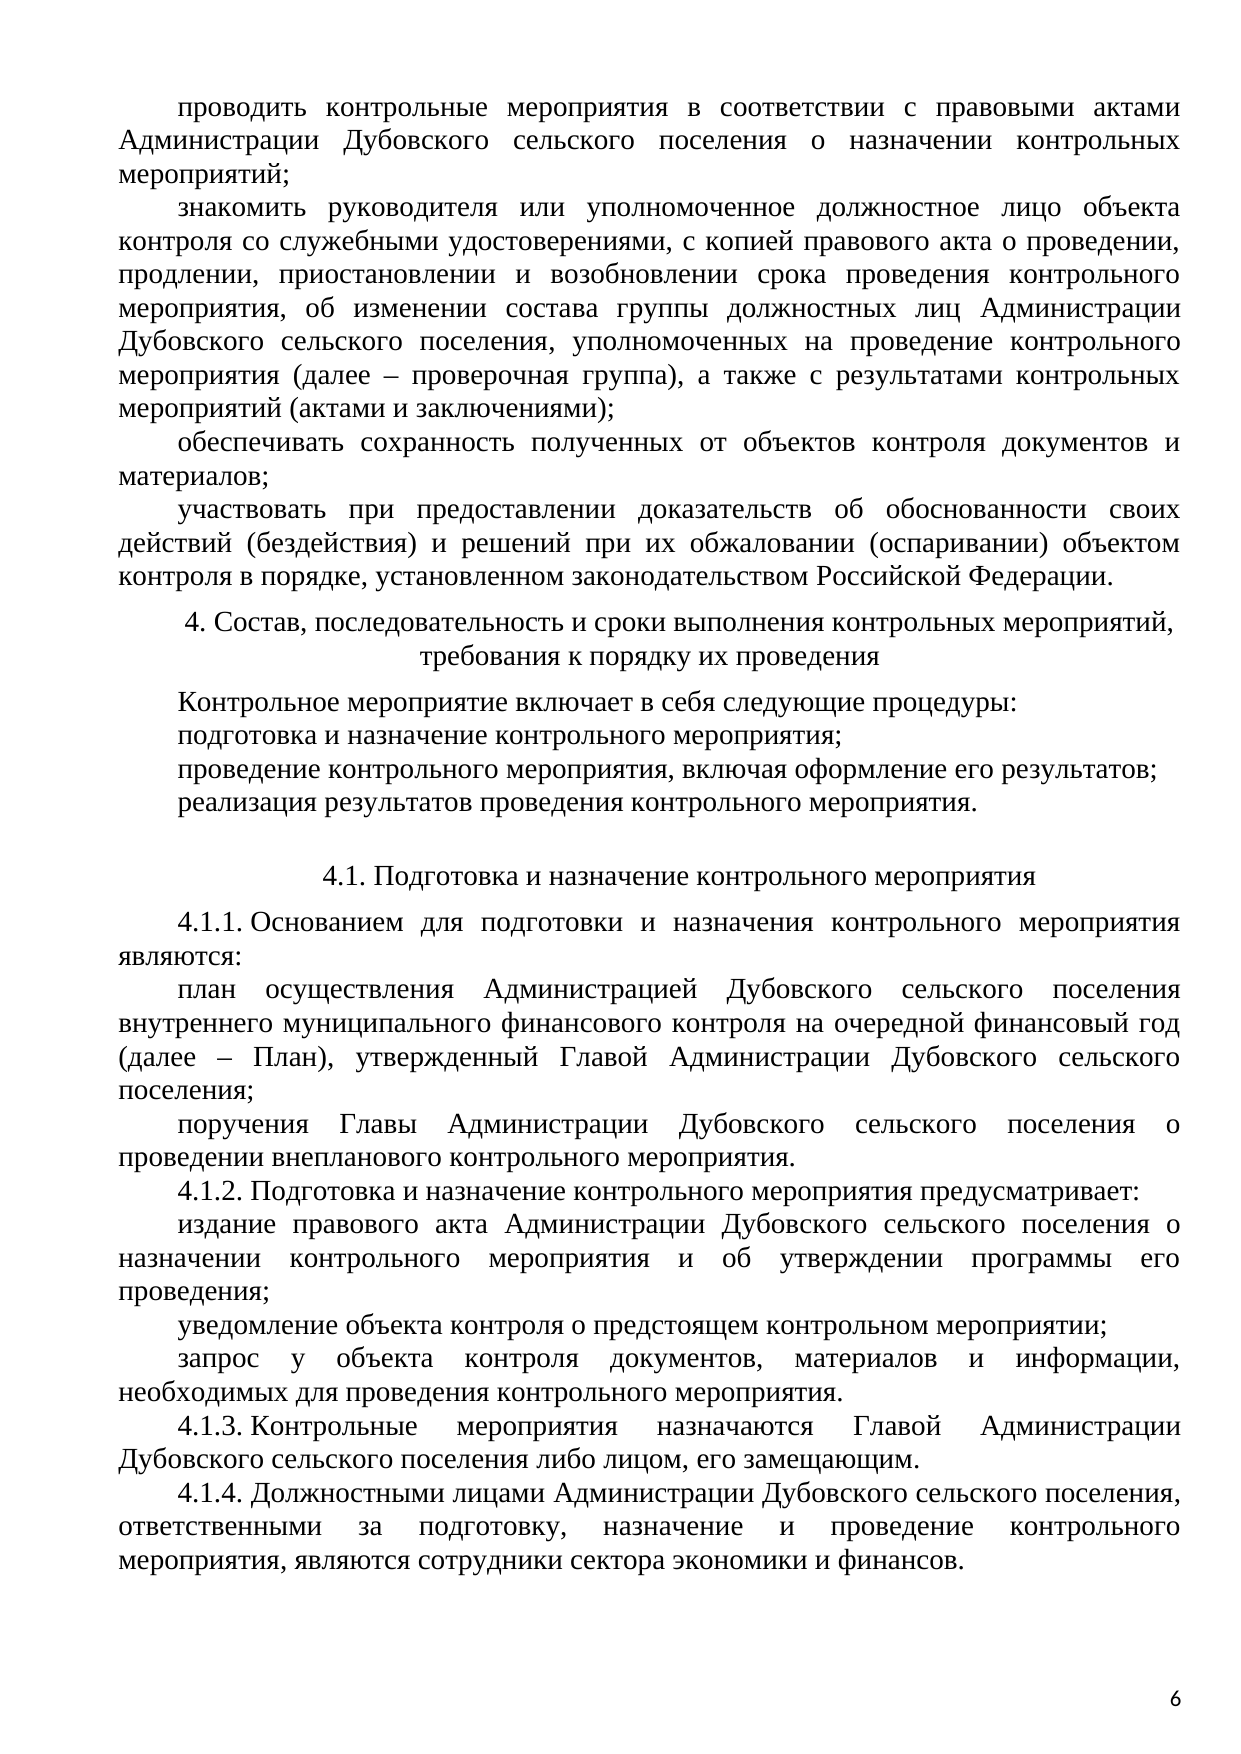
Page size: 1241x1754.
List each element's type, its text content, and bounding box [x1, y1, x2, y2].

text поручения Главы Администрации Дубовского сельского поселения о проведении внепланового контрольного мероприятия. [118, 1106, 1181, 1173]
text Контрольное мероприятие включает в себя следующие процедуры: [118, 684, 1181, 717]
text издание правового акта Администрации Дубовского сельского поселения о назначении контрольного мероприятия и об утверждении программы его проведения; [118, 1206, 1181, 1307]
text запрос у объекта контроля документов, материалов и информации, необходимых для проведения контрольного мероприятия. [118, 1341, 1181, 1408]
text подготовка и назначение контрольного мероприятия; [118, 717, 1181, 751]
text 4.1. Подготовка и назначение контрольного мероприятия [118, 858, 1181, 892]
text уведомление объекта контроля о предстоящем контрольном мероприятии; [118, 1307, 1181, 1341]
text 4.1.4. Должностными лицами Администрации Дубовского сельского поселения, ответственными за подготовку, назначение и проведение контрольного мероприятия, являются сотрудники сектора экономики и финансов. [118, 1475, 1181, 1575]
text проводить контрольные мероприятия в соответствии с правовыми актами Администрации Дубовского сельского поселения о назначении контрольных мероприятий; [118, 89, 1181, 189]
text участвовать при предоставлении доказательств об обоснованности своих действий (бездействия) и решений при их обжаловании (оспаривании) объектом контроля в порядке, установленном законодательством Российской Федерации. [118, 491, 1181, 592]
text проведение контрольного мероприятия, включая оформление его результатов; [118, 751, 1181, 784]
text обеспечивать сохранность полученных от объектов контроля документов и материалов; [118, 424, 1181, 491]
text 4.1.3. Контрольные мероприятия назначаются Главой Администрации Дубовского сельского поселения либо лицом, его замещающим. [118, 1408, 1181, 1475]
text реализация результатов проведения контрольного мероприятия. [118, 784, 1181, 818]
text план осуществления Администрацией Дубовского сельского поселения внутреннего муниципального финансового контроля на очередной финансовый год (далее – План), утвержденный Главой Администрации Дубовского сельского поселения; [118, 972, 1181, 1106]
text 4. Состав, последовательность и сроки выполнения контрольных мероприятий, требования к порядку их проведения [118, 604, 1181, 671]
text 4.1.1. Основанием для подготовки и назначения контрольного мероприятия являются: [118, 904, 1181, 972]
text знакомить руководителя или уполномоченное должностное лицо объекта контроля со служебными удостоверениями, с копией правового акта о проведении, продлении, приостановлении и возобновлении срока проведения контрольного мероприятия, об изменении состава группы должностных лиц Администрации Дубовского сельского поселения, уполномоченных на проведение контрольного мероприятия (далее – проверочная группа), а также с результатами контрольных мероприятий (актами и заключениями); [118, 189, 1181, 424]
text 4.1.2. Подготовка и назначение контрольного мероприятия предусматривает: [118, 1173, 1181, 1206]
